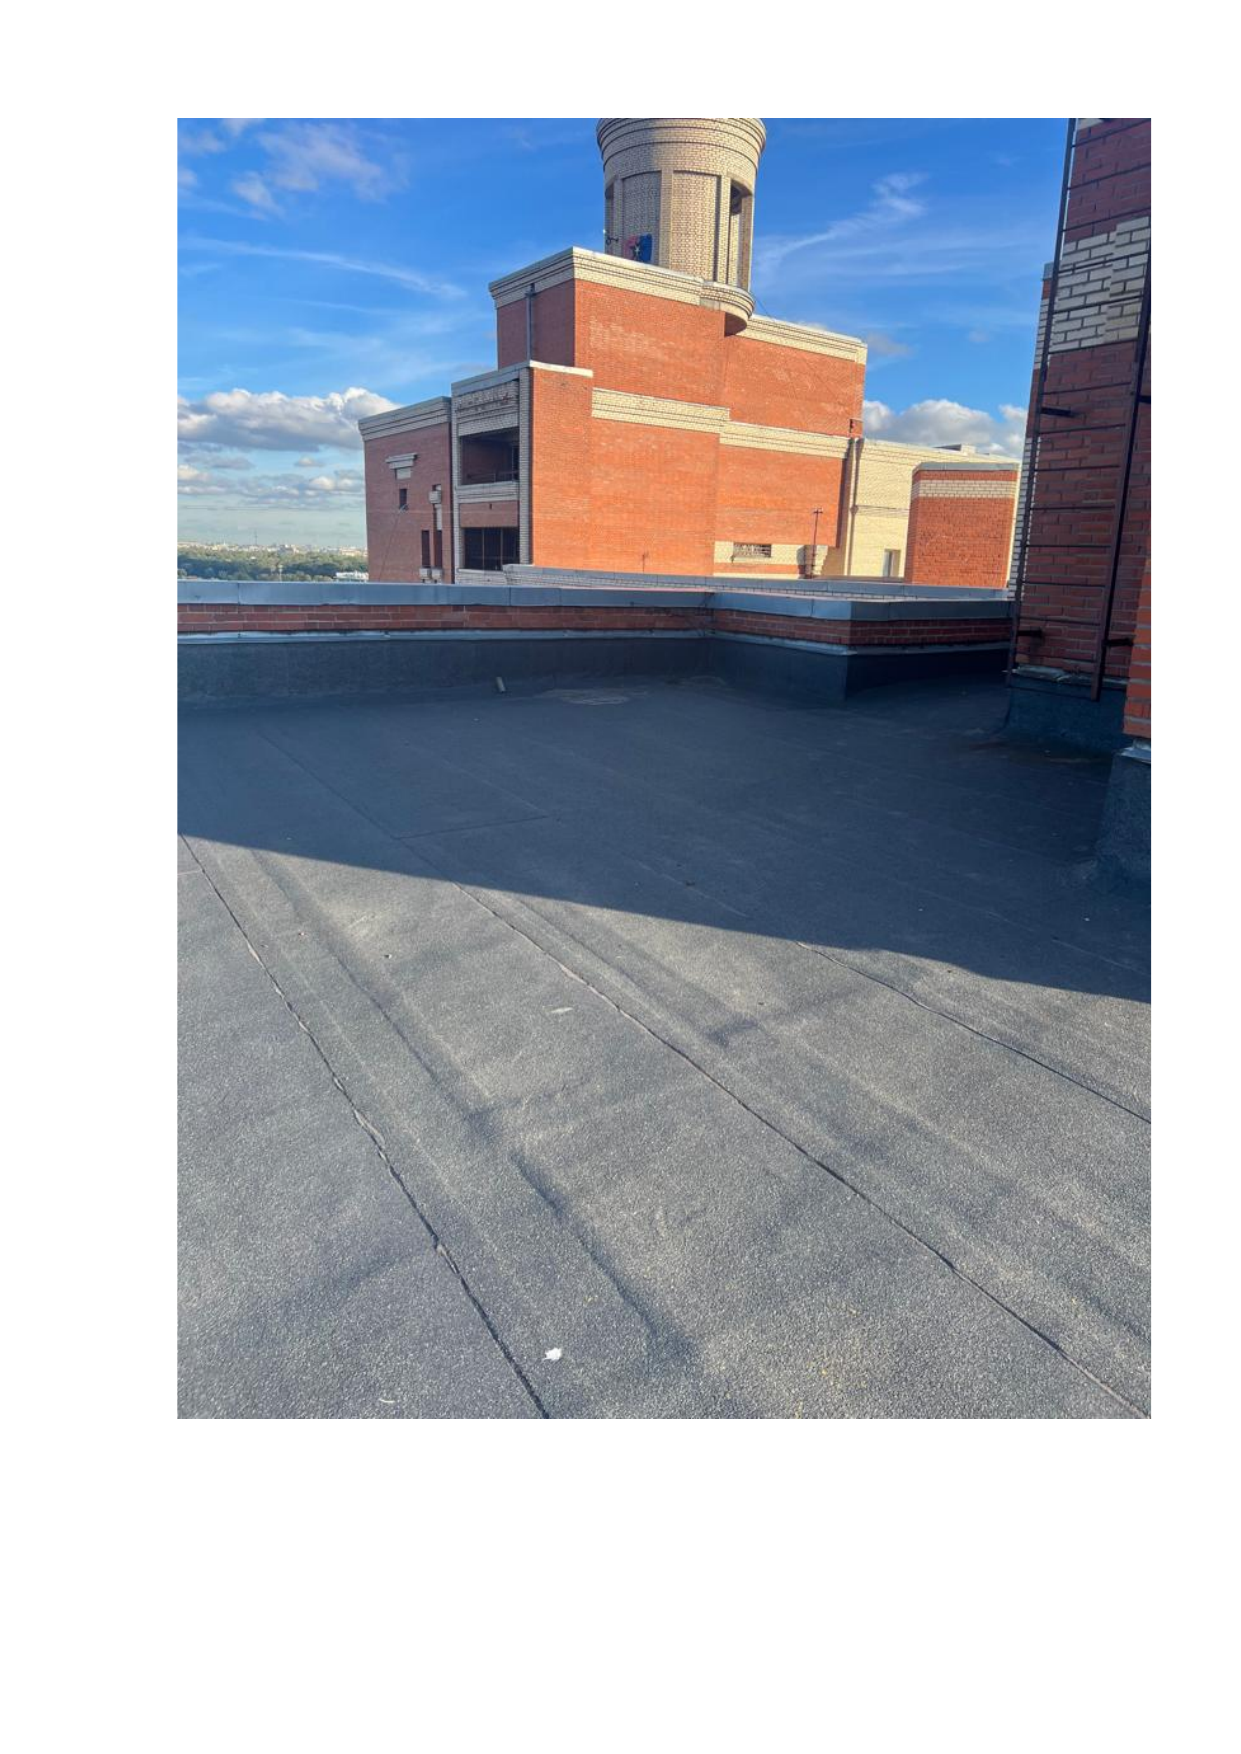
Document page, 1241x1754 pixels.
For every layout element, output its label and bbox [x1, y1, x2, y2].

picture [177, 118, 1152, 1419]
